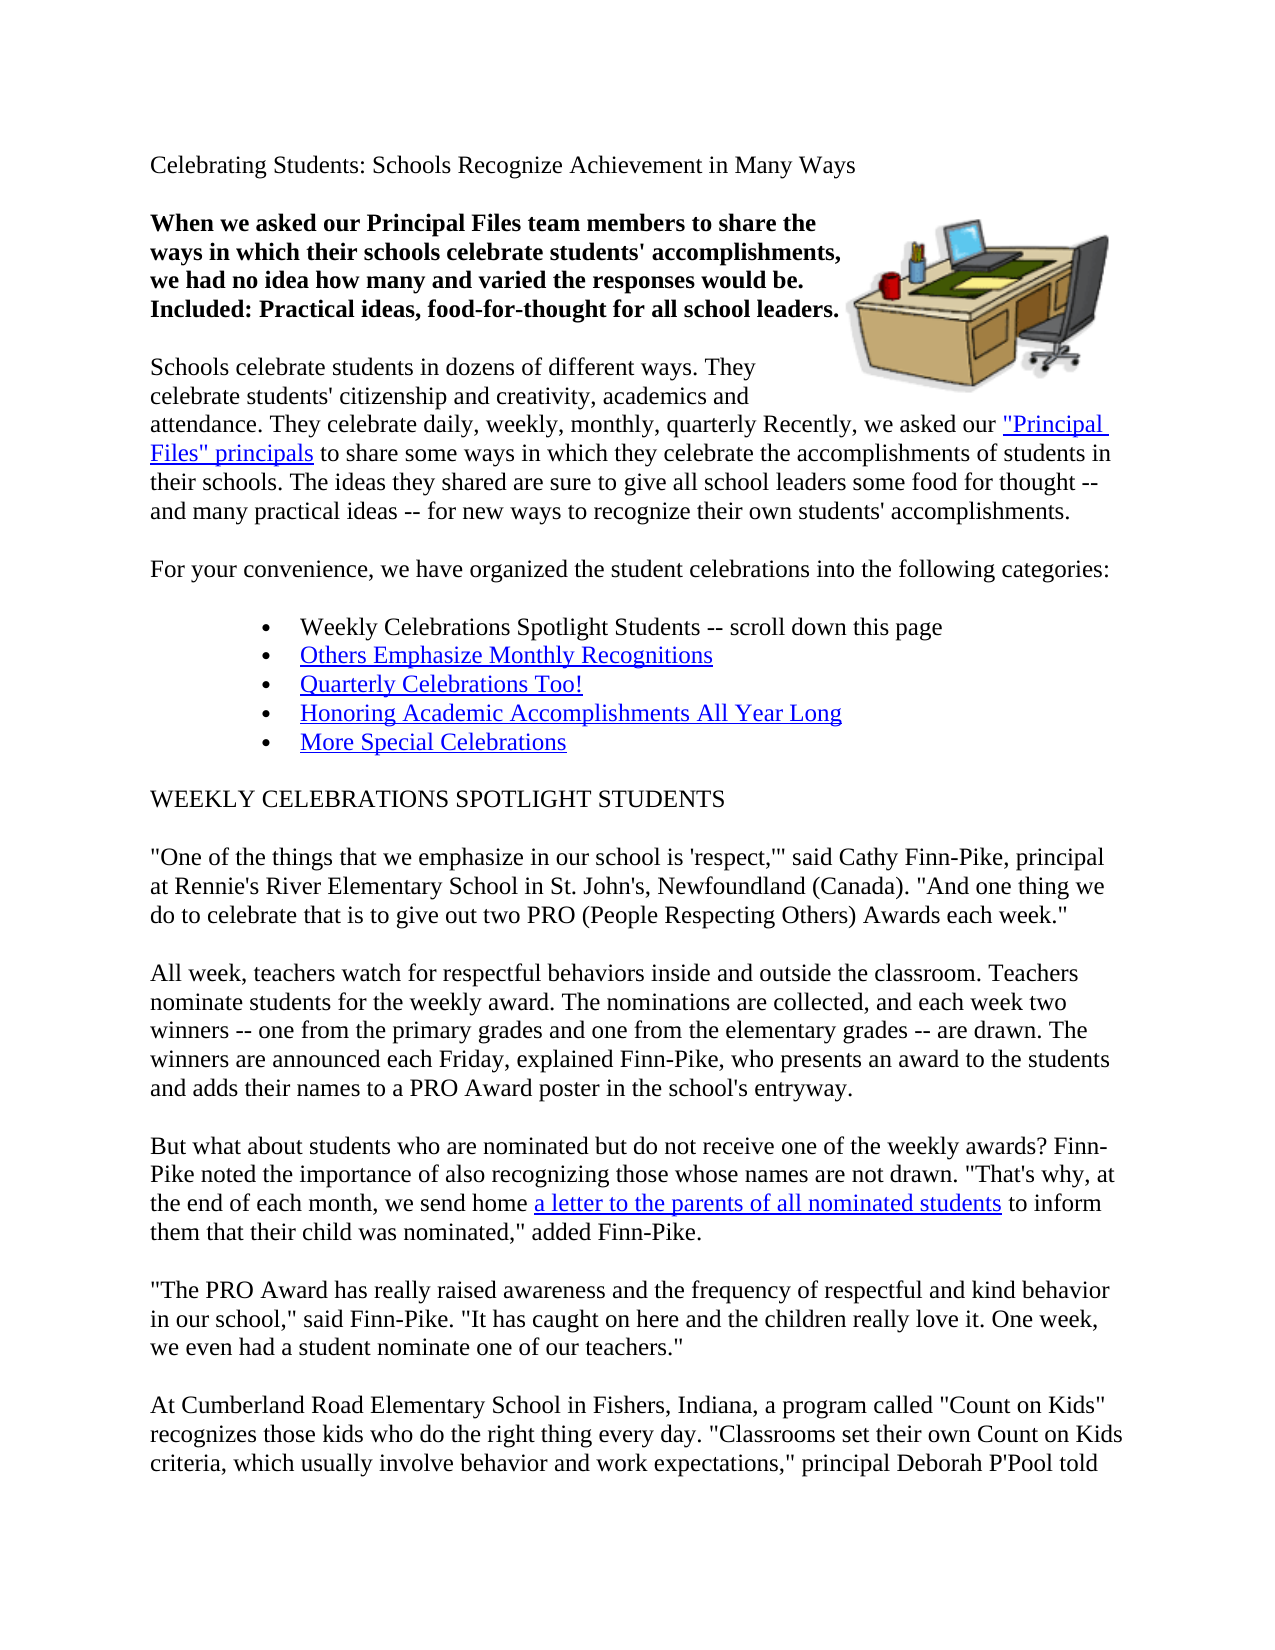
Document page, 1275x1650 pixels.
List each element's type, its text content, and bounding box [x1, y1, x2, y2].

list Quarterly Celebrations Too! [262, 669, 1125, 698]
text Celebrating Students: Schools Recognize Achievement in Many Ways [150, 150, 1125, 179]
list Honoring Academic Accomplishments All Year Long [262, 698, 1125, 727]
text Schools celebrate students in dozens of different ways. They celebrate students' citizenship and creativity, academics and attendance. They celebrate daily, weekly, monthly, quarterly Recently, we asked our "Principal Files" principals to share some ways in which they celebrate the accomplishments of students in their schools. The ideas they shared are sure to give all school leaders some food for thought -- and many practical ideas -- for new ways to recognize their own students' accomplishments. [150, 352, 1125, 524]
list Weekly Celebrations Spotlight Students -- scroll down this page [262, 612, 1125, 640]
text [150, 1390, 1125, 1477]
picture [843, 207, 1125, 396]
list Others Emphasize Monthly Recognitions [262, 640, 1125, 669]
text "One of the things that we emphasize in our school is 'respect,'" said Cathy Finn-Pike, principal at Rennie's River Elementary School in St. John's, Newfoundland (Canada). "And one thing we do to celebrate that is to give out two PRO (People Respecting Others) Awards each week." [150, 842, 1125, 929]
text All week, teachers watch for respectful behaviors inside and outside the classroom. Teachers nominate students for the weekly award. The nominations are collected, and each week two winners -- one from the primary grades and one from the elementary grades -- are drawn. The winners are announced each Friday, explained Finn-Pike, who presents an award to the students and adds their names to a PRO Award poster in the school's entryway. [150, 958, 1125, 1102]
text For your convenience, we have organized the student celebrations into the following categories: [150, 554, 1125, 582]
text WEEKLY CELEBRATIONS SPOTLIGHT STUDENTS [150, 784, 1125, 813]
list More Special Celebrations [262, 727, 1125, 755]
text When we asked our Principal Files team members to share the ways in which their schools celebrate students' accomplishments, we had no idea how many and varied the responses would be. Included: Practical ideas, food-for-thought for all school leaders. [150, 208, 843, 323]
text But what about students who are nominated but do not receive one of the weekly awards? Finn-Pike noted the importance of also recognizing those whose names are not drawn. "That's why, at the end of each month, we send home a letter to the parents of all nominated students to inform them that their child was nominated," added Finn-Pike. [150, 1131, 1125, 1246]
text "The PRO Award has really raised awareness and the frequency of respectful and kind behavior in our school," said Finn-Pike. "It has caught on here and the children really love it. One week, we even had a student nominate one of our teachers." [150, 1275, 1125, 1361]
